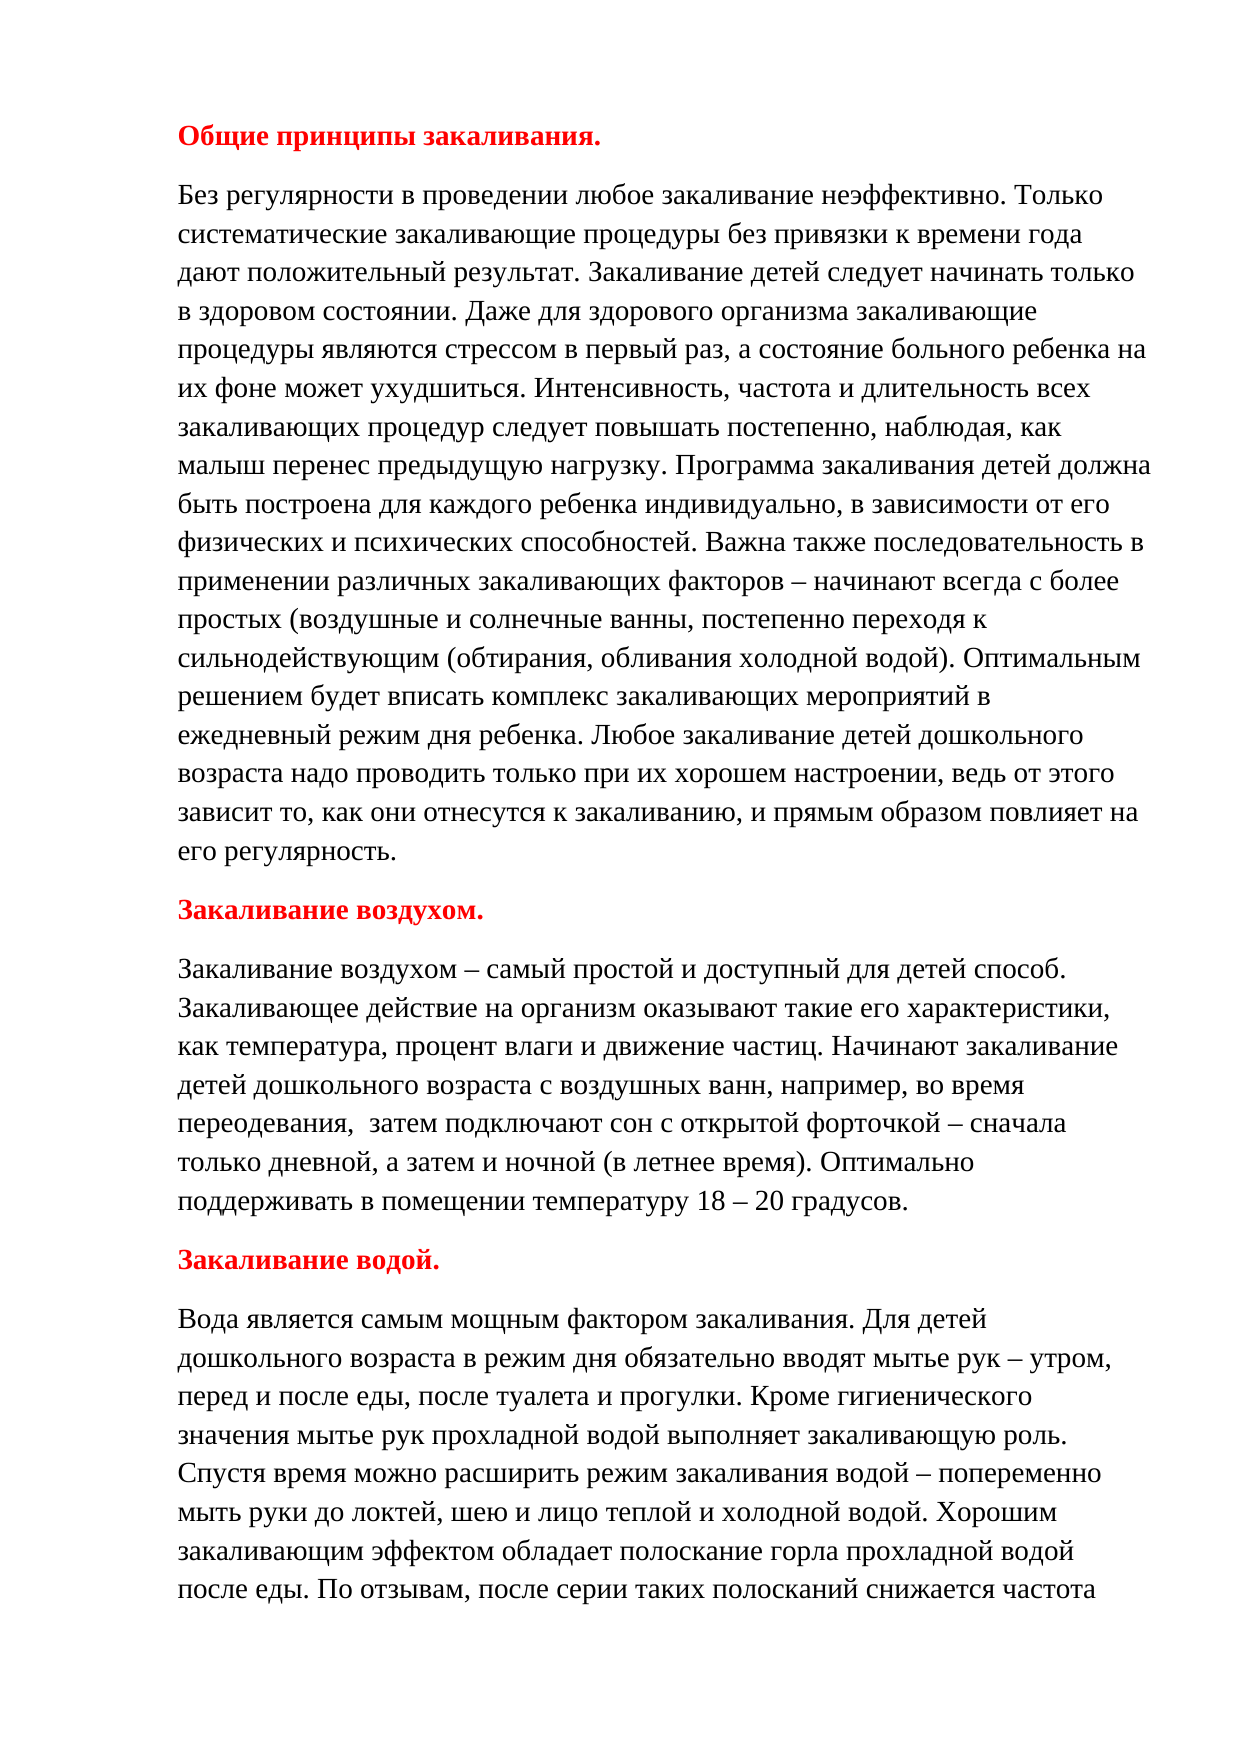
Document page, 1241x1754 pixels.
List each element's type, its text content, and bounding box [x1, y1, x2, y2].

text Закаливание воздухом – самый простой и доступный для детей способ. Закаливающее действие на организм оказывают такие его характеристики, как температура, процент влаги и движение частиц. Начинают закаливание детей дошкольного возраста с воздушных ванн, например, во время переодевания, затем подключают сон с открытой форточкой – сначала только дневной, а затем и ночной (в летнее время). Оптимально поддерживать в помещении температуру 18 – 20 градусов. [177, 951, 1152, 1216]
text Без регулярности в проведении любое закаливание неэффективно. Только систематические закаливающие процедуры без привязки к времени года дают положительный результат. Закаливание детей следует начинать только в здоровом состоянии. Даже для здорового организма закаливающие процедуры являются стрессом в первый раз, а состояние больного ребенка на их фоне может ухудшиться. Интенсивность, частота и длительность всех закаливающих процедур следует повышать постепенно, наблюдая, как малыш перенес предыдущую нагрузку. Программа закаливания детей должна быть построена для каждого ребенка индивидуально, в зависимости от его физических и психических способностей. Важна также последовательность в применении различных закаливающих факторов – начинают всегда с более простых (воздушные и солнечные ванны, постепенно переходя к сильнодействующим (обтирания, обливания холодной водой). Оптимальным решением будет вписать комплекс закаливающих мероприятий в ежедневный режим дня ребенка. Любое закаливание детей дошкольного возраста надо проводить только при их хорошем настроении, ведь от этого зависит то, как они отнесутся к закаливанию, и прямым образом повлияет на его регулярность. [177, 177, 1152, 866]
text Закаливание водой. [177, 1242, 1152, 1276]
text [177, 1301, 1152, 1605]
text Общие принципы закаливания. [177, 118, 1152, 152]
text Закаливание воздухом. [177, 892, 1152, 926]
